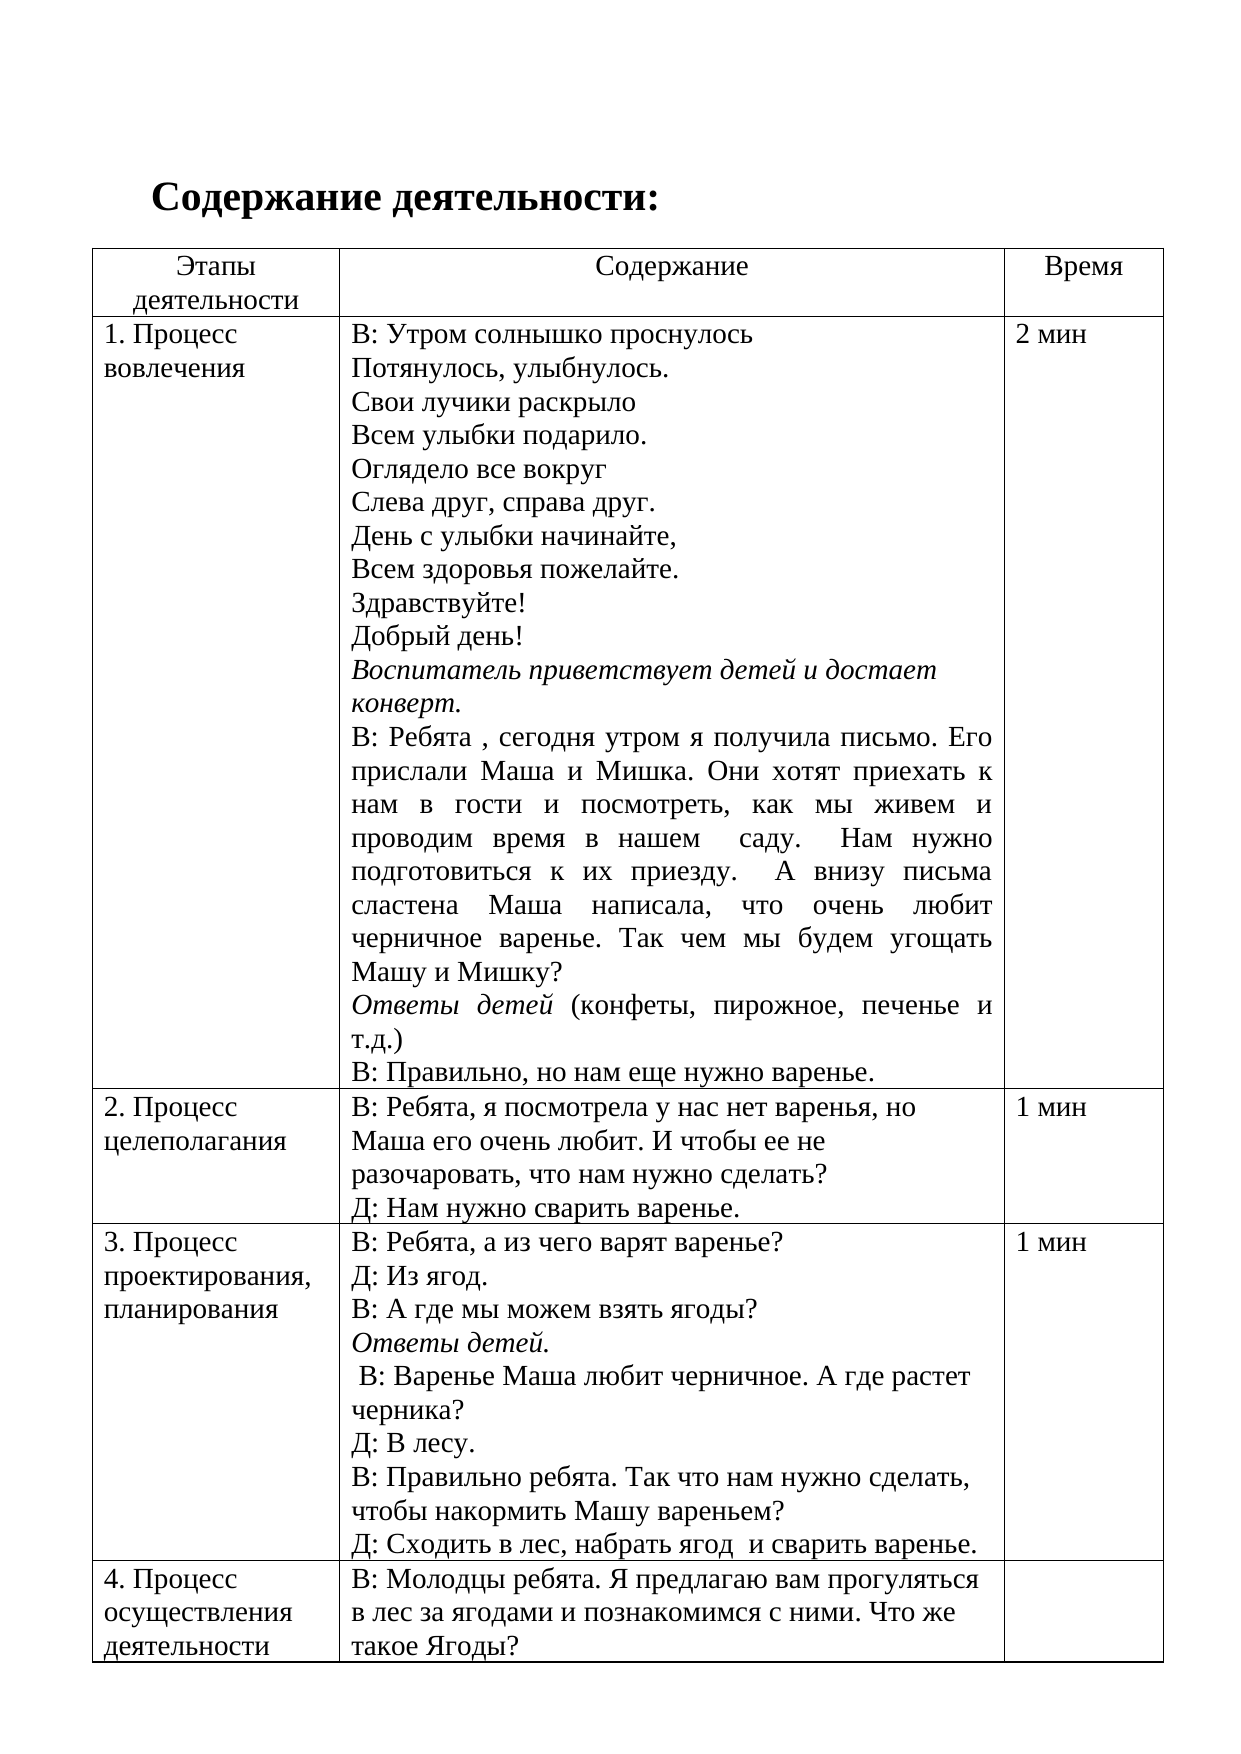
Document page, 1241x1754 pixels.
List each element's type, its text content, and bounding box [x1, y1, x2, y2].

table_cell 1 мин [1005, 1224, 1163, 1560]
table_cell [1005, 1561, 1163, 1661]
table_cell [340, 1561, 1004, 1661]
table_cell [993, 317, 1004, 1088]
table_header Время [1005, 249, 1163, 316]
text Содержание деятельности: [103, 171, 1152, 219]
table_cell 1 мин [1005, 1089, 1163, 1223]
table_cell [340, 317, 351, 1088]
table_cell 2. Процесс целеполагания [93, 1089, 339, 1223]
table_cell 1. Процесс вовлечения [93, 317, 339, 1088]
table_cell 2 мин [1005, 317, 1163, 1088]
table_cell 3. Процесс проектирования, планирования [93, 1224, 339, 1560]
table_cell В: Ребята, а из чего варят варенье? Д: Из ягод. В: А где мы можем взять ягоды? Ответы детей. В: Варенье Маша любит черничное. А где растет черника? Д: В лесу. В: Правильно ребята. Так что нам нужно сделать, чтобы накормить Машу вареньем? Д: Сходить в лес, набрать ягод и сварить варенье. [340, 1224, 1004, 1560]
table_header Содержание [340, 249, 1004, 316]
table_header Этапы деятельности [93, 249, 339, 316]
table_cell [93, 1561, 339, 1661]
table_cell В: Ребята, я посмотрела у нас нет варенья, но Маша его очень любит. И чтобы ее не разочаровать, что нам нужно сделать? Д: Нам нужно сварить варенье. [340, 1089, 1004, 1223]
